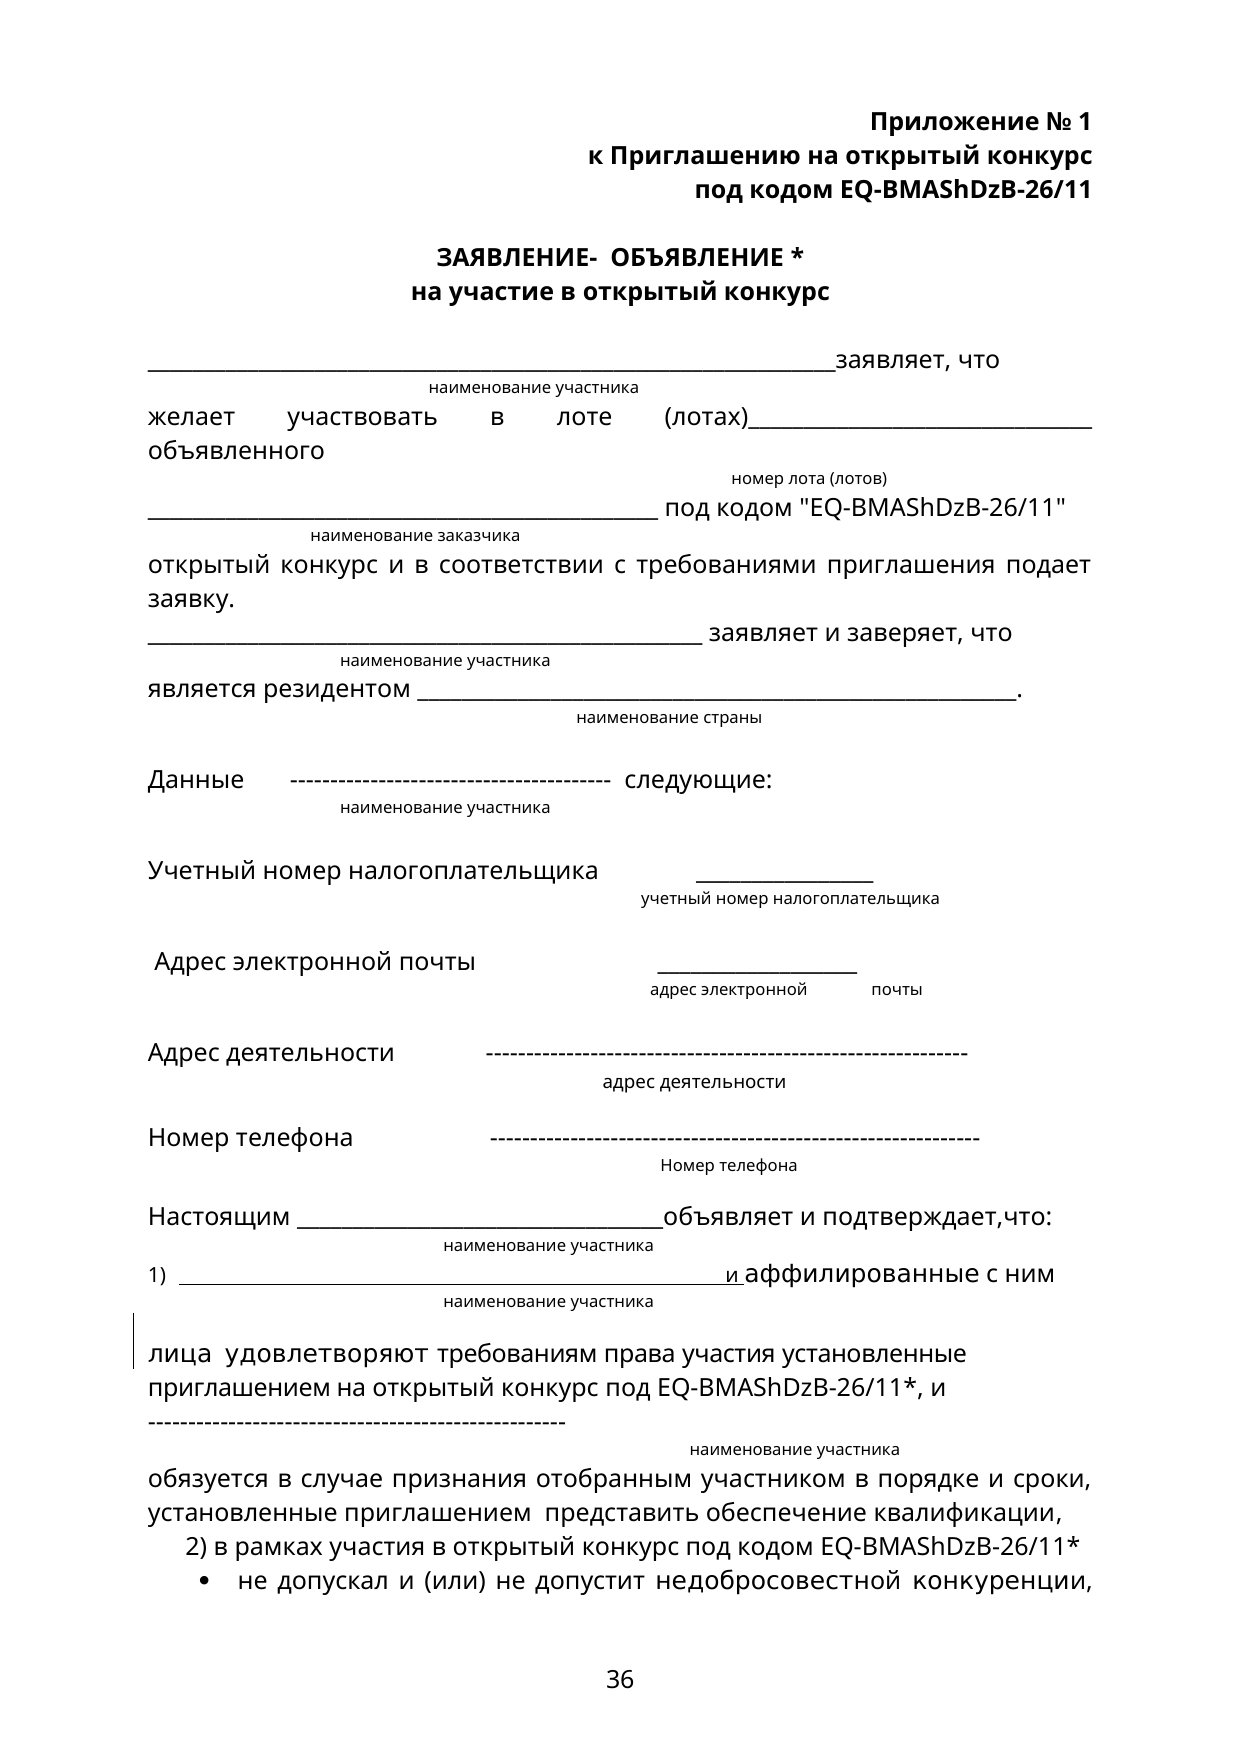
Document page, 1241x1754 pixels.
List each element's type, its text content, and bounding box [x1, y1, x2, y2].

text Настоящим _________________________________объявляет и подтверждает,что: [148, 1199, 1092, 1233]
text Данные ---------------------------------------- следующие: [148, 762, 1092, 796]
text ______________________________________________________________заявляет, что [148, 342, 1092, 376]
text Учетный номер налогоплательщика ________________ [148, 853, 1092, 887]
text наименование заказчика [310, 523, 1092, 546]
text адрес деятельности [148, 1068, 1092, 1094]
text наименование участника [443, 1290, 1092, 1313]
text __________________________________________________ заявляет и заверяет, что [148, 614, 1092, 648]
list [200, 1562, 1092, 1596]
subtitle на участие в открытый конкурс [148, 274, 1092, 308]
text наименование участника [340, 796, 1092, 819]
text наименование участника [148, 1437, 1092, 1460]
text Номер телефона ------------------------------------------------------------- [148, 1119, 1092, 1154]
text желает участвовать в лоте (лотах)_______________________________ объявленного [148, 399, 1092, 467]
text наименование участника [428, 376, 1092, 399]
text к Приглашению на открытый конкурс под кодом EQ-BMAShDzB-26/11 [148, 137, 1092, 206]
text 1) и аффилированные с ним [148, 1256, 1092, 1290]
text Приложение № 1 [148, 103, 1092, 137]
text обязуется в случае признания отобранным участником в порядке и сроки, установленные приглашением представить обеспечение квалификации, [148, 1460, 1092, 1528]
text наименование страны [576, 705, 1092, 728]
text номер лота (лотов) [606, 467, 1092, 489]
text учетный номер налогоплательщика [576, 887, 1092, 909]
text является резидентом ______________________________________________________. [148, 671, 1092, 705]
text ЗАЯВЛЕНИЕ- ОБЪЯВЛЕНИЕ * [148, 240, 1092, 274]
text Адрес деятельности ------------------------------------------------------------ [148, 1034, 1092, 1068]
text ______________________________________________ под кодом "EQ-BMAShDzB-26/11" [148, 489, 1092, 523]
text Адрес электронной почты __________________ [148, 944, 1092, 978]
text наименование участника [443, 1233, 1092, 1256]
text адрес электронной почты [502, 978, 1092, 1000]
text 2) в рамках участия в открытый конкурс под кодом EQ-BMAShDzB-26/11* [185, 1528, 1092, 1562]
text Номер телефона [517, 1154, 1092, 1176]
text открытый конкурс и в соответствии с требованиями приглашения подает заявку. [148, 546, 1092, 614]
text лица удовлетворяют требованиям права участия установленные приглашением на открытый конкурс под EQ-BMAShDzB-26/11*, и ---------------------------------------------------- [148, 1335, 1092, 1437]
text наименование участника [340, 648, 1092, 671]
